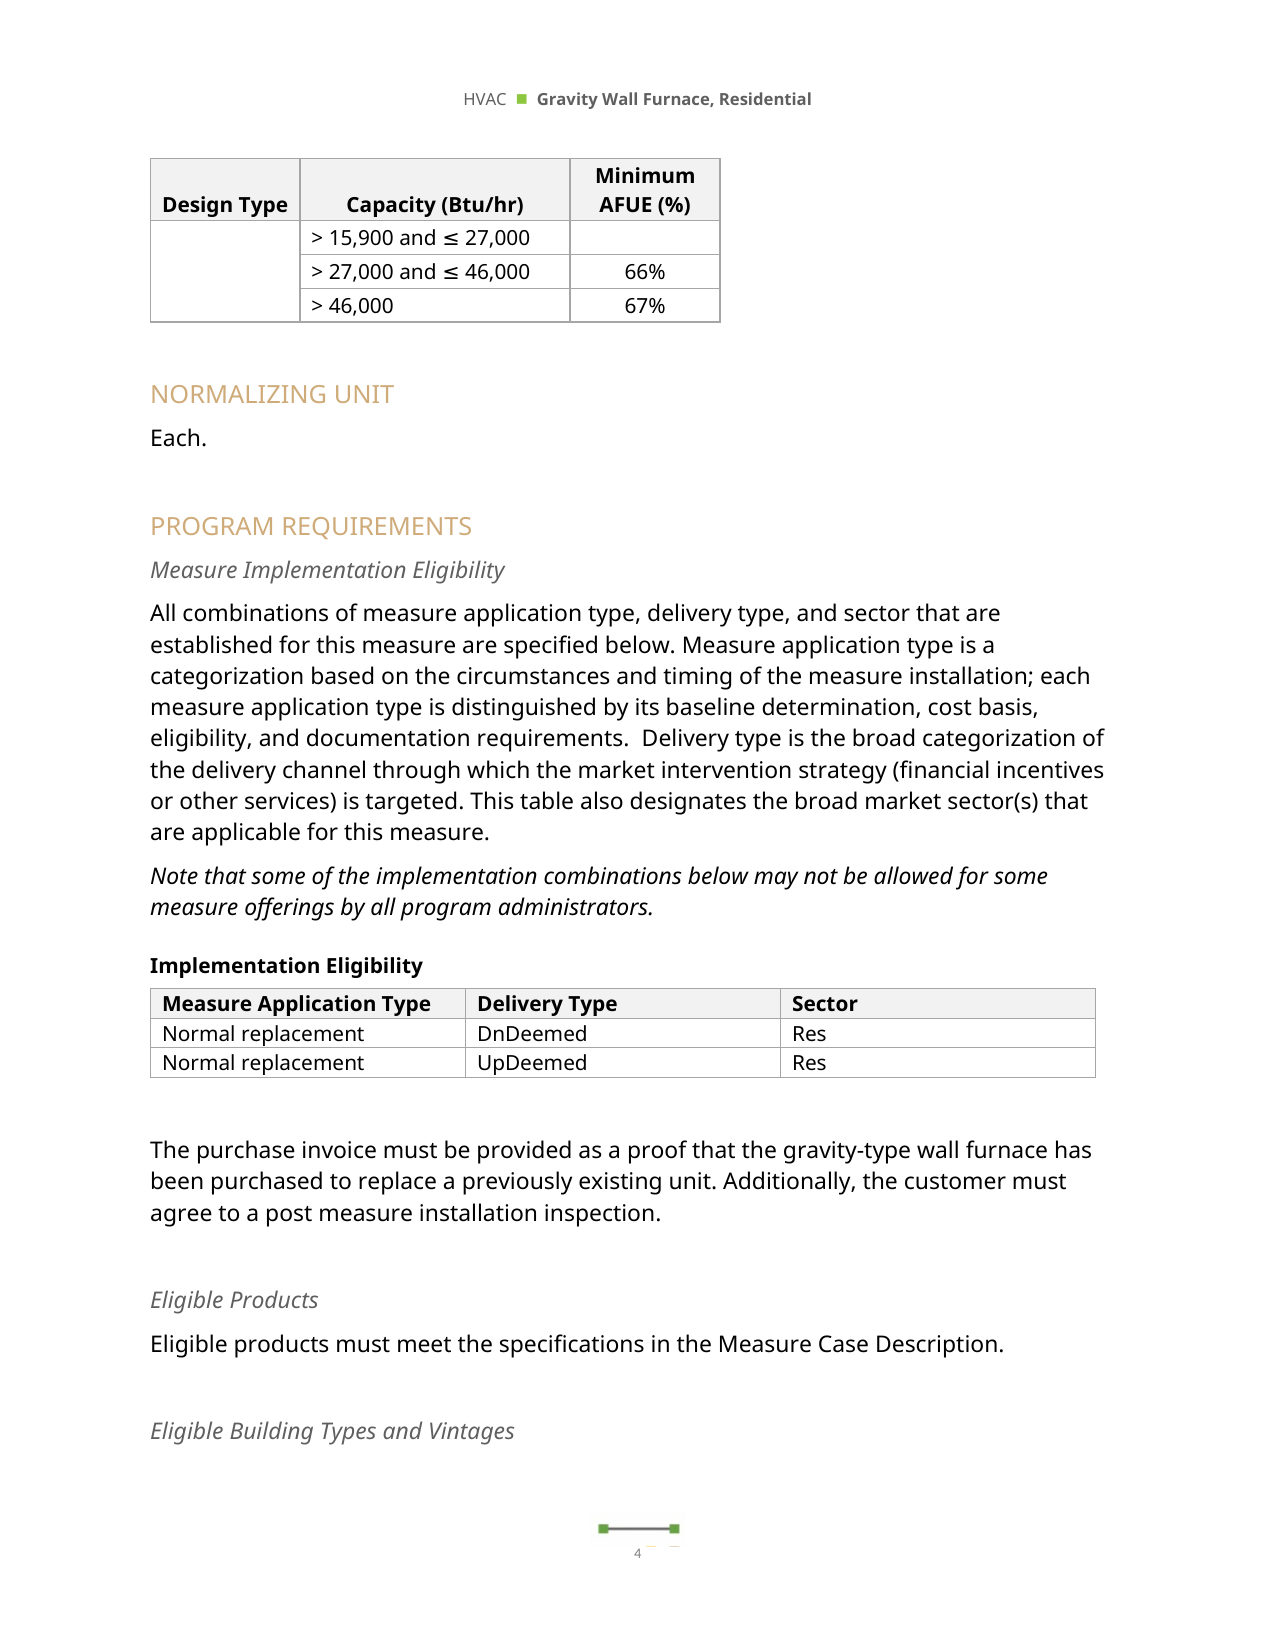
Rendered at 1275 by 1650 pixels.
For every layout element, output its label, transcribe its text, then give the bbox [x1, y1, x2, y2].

text The purchase invoice must be provided as a proof that the gravity-type wall furnace has been purchased to replace a previously existing unit. Additionally, the customer must agree to a post measure installation inspection. [150, 1134, 1125, 1228]
table_cell > 15,900 and ≤ 27,000 [301, 221, 569, 254]
table_cell UpDeemed [466, 1048, 780, 1077]
table_cell Normal replacement [151, 1048, 465, 1077]
subtitle Eligible Products [150, 1284, 1125, 1315]
table_cell DnDeemed [466, 1019, 780, 1047]
subtitle Measure Implementation Eligibility [150, 554, 1125, 585]
table_header Delivery Type [466, 989, 780, 1018]
table_header Design Type [151, 159, 299, 220]
table_cell 67% [571, 289, 719, 321]
table_cell > 46,000 [301, 289, 569, 321]
text Note that some of the implementation combinations below may not be allowed for some measure offerings by all program administrators. [150, 860, 1125, 922]
subtitle Program Requirements [150, 510, 1125, 541]
text Implementation Eligibility [150, 952, 1125, 980]
table_cell > 27,000 and ≤ 46,000 [301, 255, 569, 288]
table_cell Res [781, 1048, 1095, 1077]
table_cell Res [781, 1019, 1095, 1047]
picture [589, 1512, 684, 1547]
table_header Capacity (Btu/hr) [301, 159, 569, 220]
subtitle Eligible Building Types and Vintages [150, 1415, 1125, 1447]
subtitle Normalizing Unit [150, 379, 1125, 410]
table_cell 66% [571, 255, 719, 288]
table_cell Normal replacement [151, 1019, 465, 1047]
text Each. [150, 422, 1125, 454]
table_header Minimum AFUE (%) [571, 159, 719, 220]
text All combinations of measure application type, delivery type, and sector that are established for this measure are specified below. Measure application type is a categorization based on the circumstances and timing of the measure installation; each measure application type is distinguished by its baseline determination, cost basis, eligibility, and documentation requirements. Delivery type is the broad categorization of the delivery channel through which the market intervention strategy (financial incentives or other services) is targeted. This table also designates the broad market sector(s) that are applicable for this measure. [150, 597, 1125, 847]
table_header Sector [781, 989, 1095, 1018]
table_header Measure Application Type [151, 989, 465, 1018]
text Eligible products must meet the specifications in the Measure Case Description. [150, 1328, 1125, 1359]
